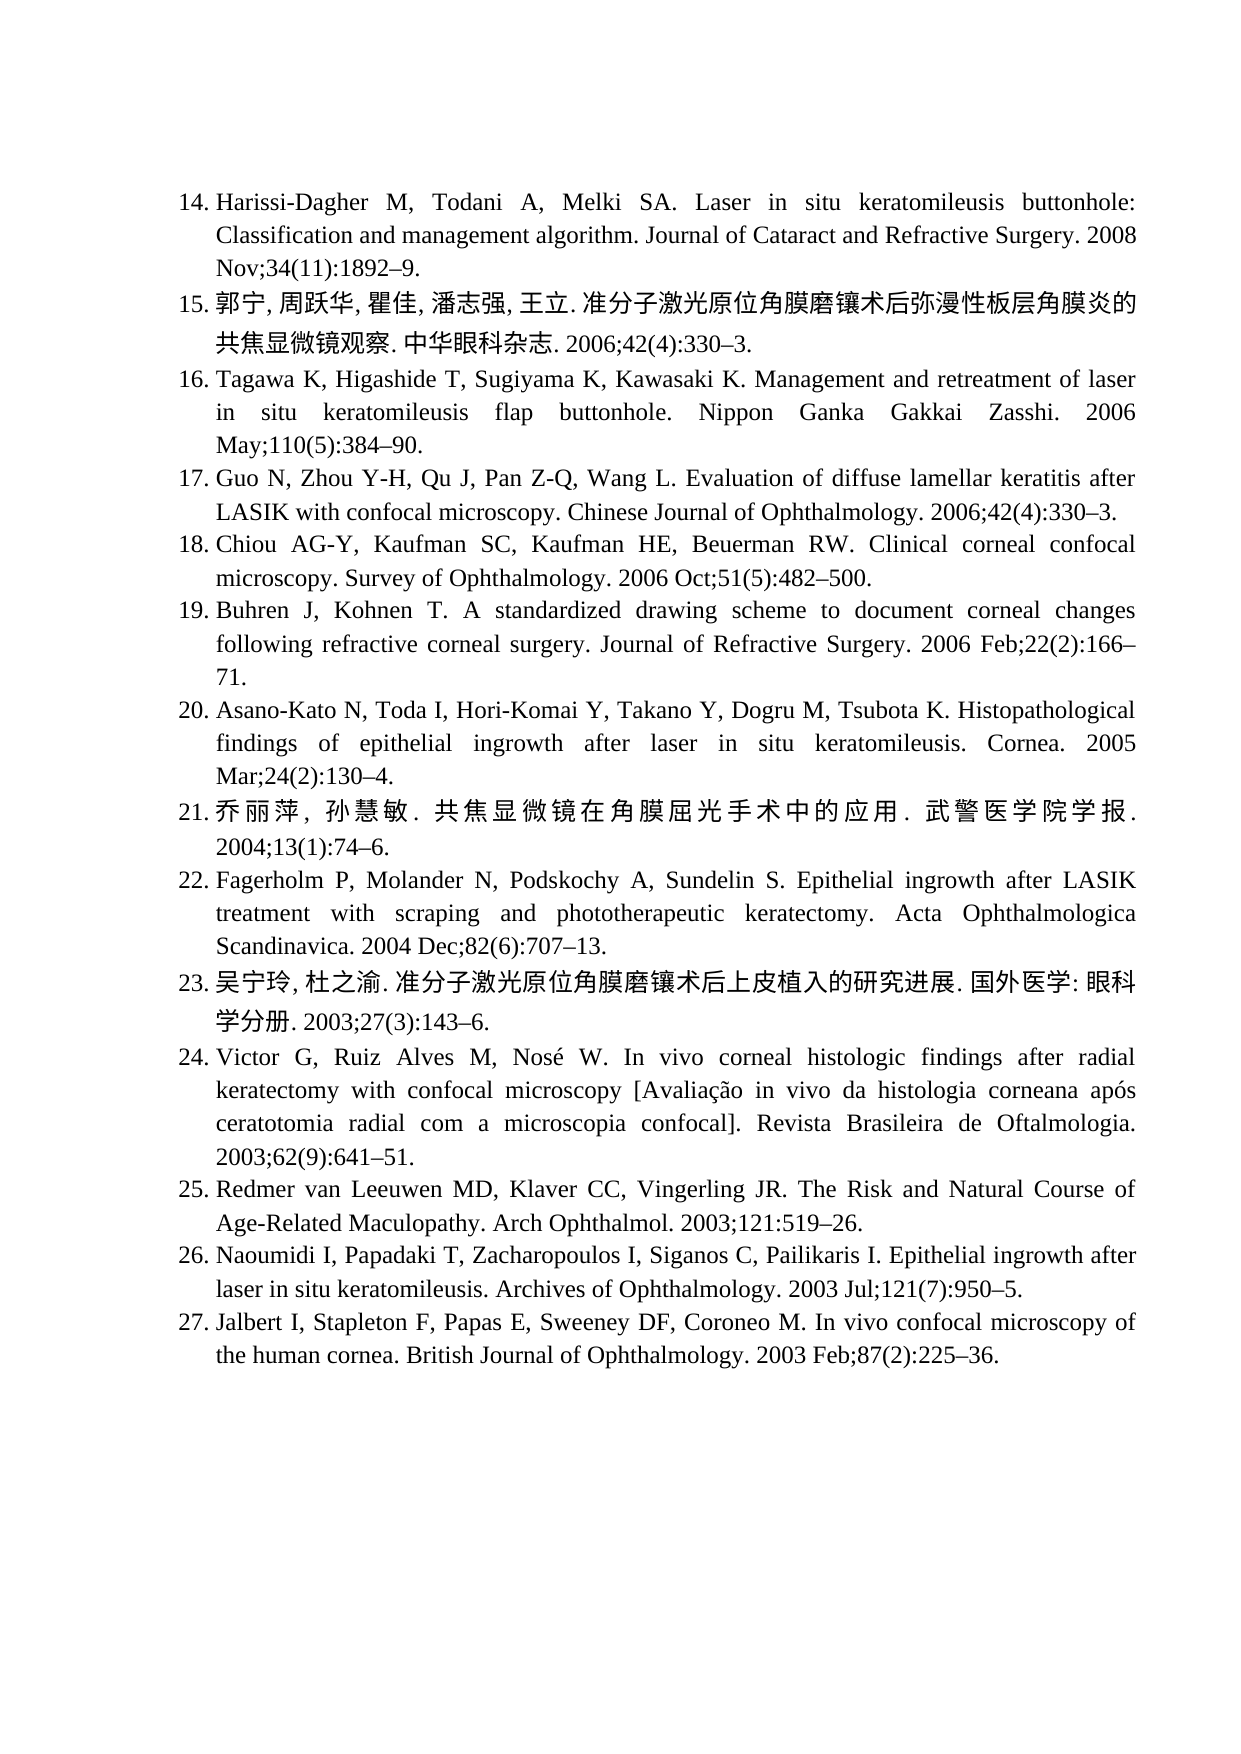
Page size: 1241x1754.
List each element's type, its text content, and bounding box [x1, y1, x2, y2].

list 吴宁玲, 杜之渝. 准分子激光原位角膜磨镶术后上皮植入的研究进展. 国外医学: 眼科学分册. 2003;27(3):143–6. [178, 964, 1137, 1037]
list 乔丽萍, 孙慧敏. 共焦显微镜在角膜屈光手术中的应用. 武警医学院学报. 2004;13(1):74–6. [178, 794, 1137, 861]
list Guo N, Zhou Y-H, Qu J, Pan Z-Q, Wang L. Evaluation of diffuse lamellar keratitis after LASIK with confocal microscopy. Chinese Journal of Ophthalmology. 2006;42(4):330–3. [178, 463, 1137, 525]
list Chiou AG-Y, Kaufman SC, Kaufman HE, Beuerman RW. Clinical corneal confocal microscopy. Survey of Ophthalmology. 2006 Oct;51(5):482–500. [178, 529, 1137, 591]
list Victor G, Ruiz Alves M, Nosé W. In vivo corneal histologic findings after radial keratectomy with confocal microscopy [Avaliação in vivo da histologia corneana após ceratotomia radial com a microscopia confocal]. Revista Brasileira de Oftalmologia. 2003;62(9):641–51. [178, 1042, 1137, 1170]
list 郭宁, 周跃华, 瞿佳, 潘志强, 王立. 准分子激光原位角膜磨镶术后弥漫性板层角膜炎的共焦显微镜观察. 中华眼科杂志. 2006;42(4):330–3. [178, 286, 1137, 359]
list Jalbert I, Stapleton F, Papas E, Sweeney DF, Coroneo M. In vivo confocal microscopy of the human cornea. British Journal of Ophthalmology. 2003 Feb;87(2):225–36. [178, 1307, 1137, 1368]
list Buhren J, Kohnen T. A standardized drawing scheme to document corneal changes following refractive corneal surgery. Journal of Refractive Surgery. 2006 Feb;22(2):166–71. [178, 596, 1137, 690]
list Asano-Kato N, Toda I, Hori-Komai Y, Takano Y, Dogru M, Tsubota K. Histopathological findings of epithelial ingrowth after laser in situ keratomileusis. Cornea. 2005 Mar;24(2):130–4. [178, 695, 1137, 789]
list Fagerholm P, Molander N, Podskochy A, Sundelin S. Epithelial ingrowth after LASIK treatment with scraping and phototherapeutic keratectomy. Acta Ophthalmologica Scandinavica. 2004 Dec;82(6):707–13. [178, 865, 1137, 960]
list Tagawa K, Higashide T, Sugiyama K, Kawasaki K. Management and retreatment of laser in situ keratomileusis flap buttonhole. Nippon Ganka Gakkai Zasshi. 2006 May;110(5):384–90. [178, 364, 1137, 459]
list Redmer van Leeuwen MD, Klaver CC, Vingerling JR. The Risk and Natural Course of Age-Related Maculopathy. Arch Ophthalmol. 2003;121:519–26. [178, 1174, 1137, 1236]
list Harissi-Dagher M, Todani A, Melki SA. Laser in situ keratomileusis buttonhole: Classification and management algorithm. Journal of Cataract and Refractive Surgery. 2008 Nov;34(11):1892–9. [178, 187, 1137, 282]
list Naoumidi I, Papadaki T, Zacharopoulos I, Siganos C, Pailikaris I. Epithelial ingrowth after laser in situ keratomileusis. Archives of Ophthalmology. 2003 Jul;121(7):950–5. [178, 1241, 1137, 1302]
